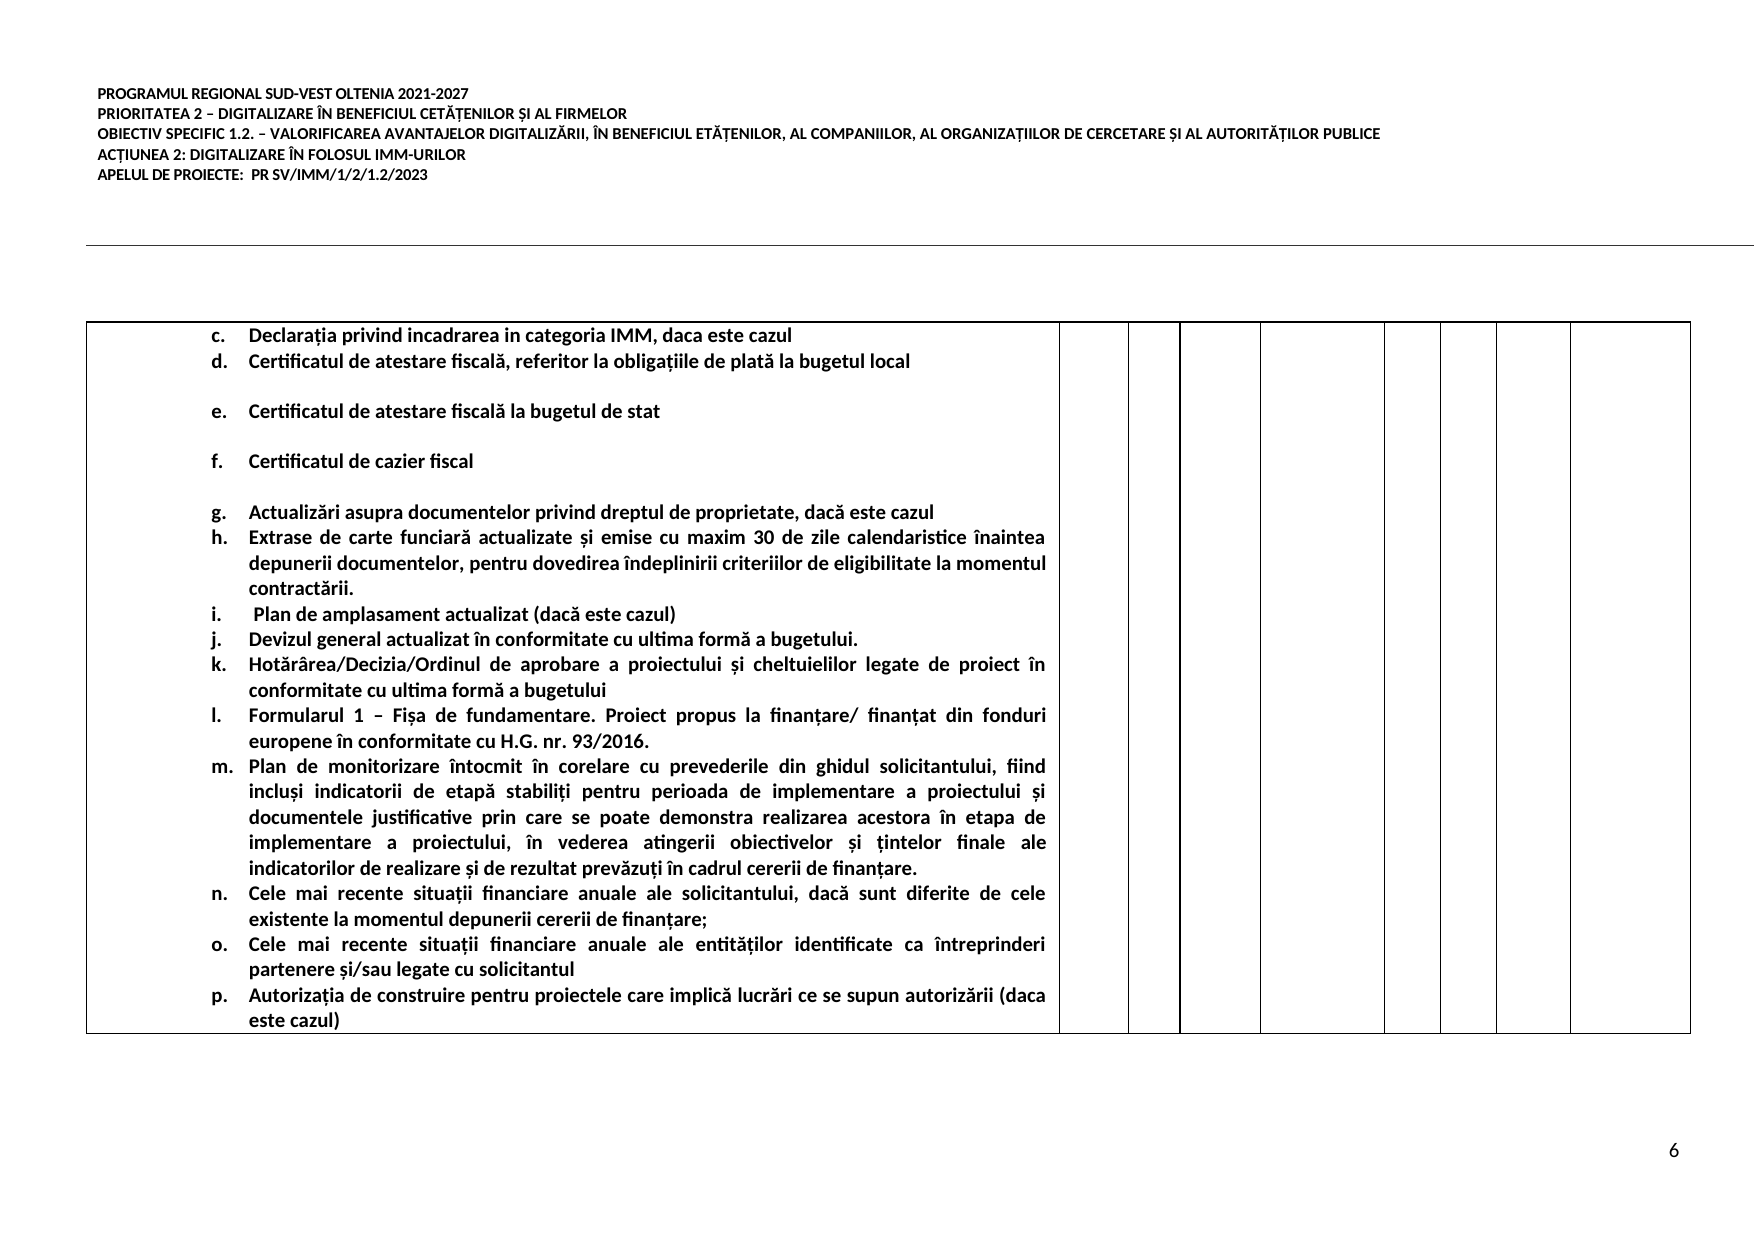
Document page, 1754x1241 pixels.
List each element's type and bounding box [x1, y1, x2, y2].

table_cell [1497, 323, 1570, 1033]
table_cell [1571, 323, 1690, 1033]
table_cell [1181, 323, 1260, 1033]
table_cell [1129, 323, 1179, 1033]
table_cell [1385, 323, 1440, 1033]
table_cell [1060, 323, 1128, 1033]
table_cell [1261, 323, 1384, 1033]
table_cell [1441, 323, 1496, 1033]
table_cell [87, 323, 1059, 1033]
